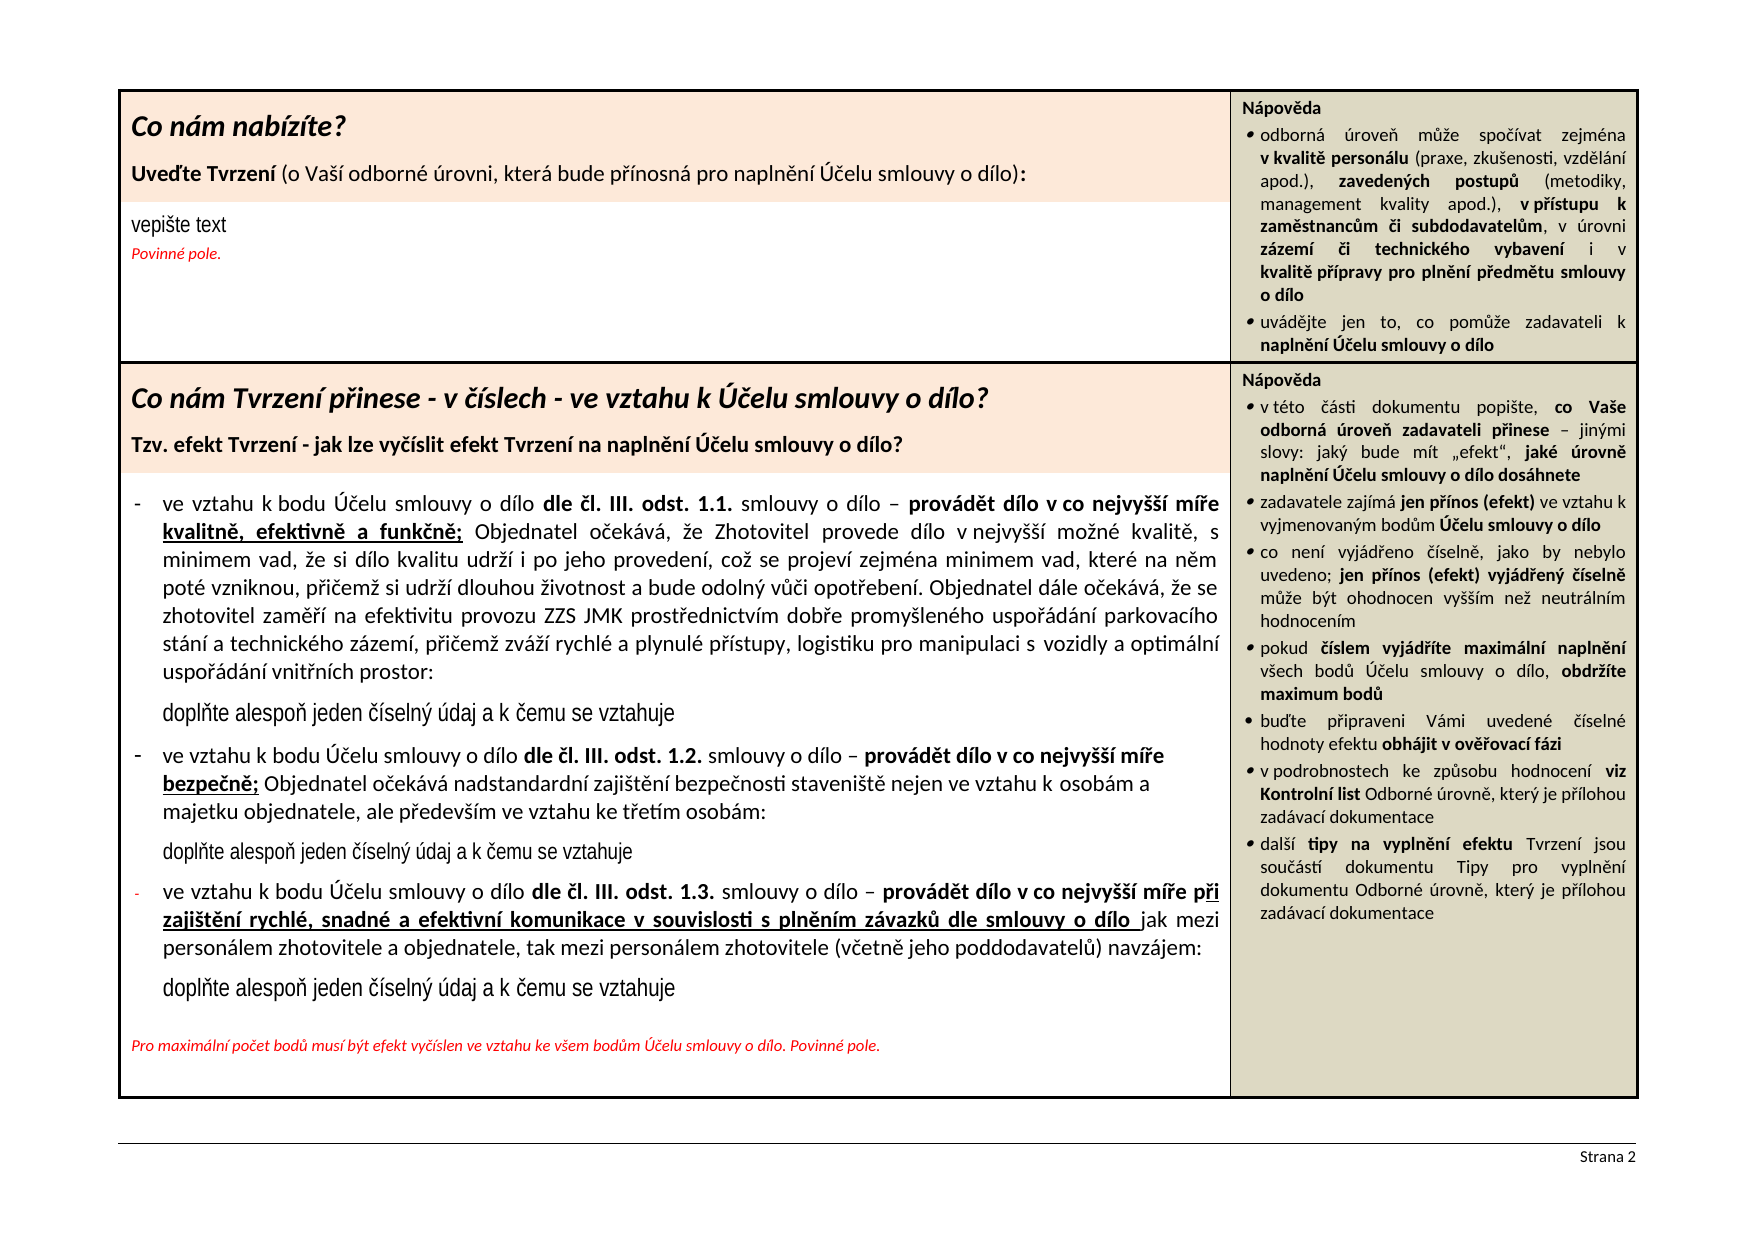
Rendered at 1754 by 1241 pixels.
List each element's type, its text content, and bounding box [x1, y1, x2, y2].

table_cell Co nám Tvrzení přinese - v číslech - ve vztahu k Účelu smlouvy o dílo? Tzv. efekt Tvrzení - jak lze vyčíslit efekt Tvrzení na naplnění Účelu smlouvy o dílo? [121, 364, 1230, 473]
table_header Co nám nabízíte? Uveďte Tvrzení (o Vaší odborné úrovni, která bude přínosná pro naplnění Účelu smlouvy o dílo): [121, 92, 1230, 202]
table_header Nápověda odborná úroveň může spočívat zejména v kvalitě personálu (praxe, zkušenosti, vzdělání apod.), zavedených postupů (metodiky, management kvality apod.), v přístupu k zaměstnancům či subdodavatelům, v úrovni zázemí či technického vybavení i v kvalitě přípravy pro plnění předmětu smlouvy o dílo uvádějte jen to, co pomůže zadavateli k naplnění Účelu smlouvy o dílo [1231, 92, 1636, 361]
table_cell Nápověda v této části dokumentu popište, co Vaše odborná úroveň zadavateli přinese – jinými slovy: jaký bude mít „efekt“, jaké úrovně naplnění Účelu smlouvy o dílo dosáhnete zadavatele zajímá jen přínos (efekt) ve vztahu k vyjmenovaným bodům Účelu smlouvy o dílo co není vyjádřeno číselně, jako by nebylo uvedeno; jen přínos (efekt) vyjádřený číselně může být ohodnocen vyšším než neutrálním hodnocením pokud číslem vyjádříte maximální naplnění všech bodů Účelu smlouvy o dílo, obdržíte maximum bodů buďte připraveni Vámi uvedené číselné hodnoty efektu obhájit v ověřovací fázi v podrobnostech ke způsobu hodnocení viz Kontrolní list Odborné úrovně, který je přílohou zadávací dokumentace další tipy na vyplnění efektu Tvrzení jsou součástí dokumentu Tipy pro vyplnění dokumentu Odborné úrovně, který je přílohou zadávací dokumentace [1231, 364, 1636, 1096]
table_cell Povinné pole. [121, 202, 1230, 361]
table_cell ve vztahu k bodu Účelu smlouvy o dílo dle čl. III. odst. 1.1. smlouvy o dílo – provádět dílo v co nejvyšší míře kvalitně, efektivně a funkčně; Objednatel očekává, že Zhotovitel provede dílo v nejvyšší možné kvalitě, s minimem vad, že si dílo kvalitu udrží i po jeho provedení, což se projeví zejména minimem vad, které na něm poté vzniknou, přičemž si udrží dlouhou životnost a bude odolný vůči opotřebení. Objednatel dále očekává, že se zhotovitel zaměří na efektivitu provozu ZZS JMK prostřednictvím dobře promyšleného uspořádání parkovacího stání a technického zázemí, přičemž zváží rychlé a plynulé přístupy, logistiku pro manipulaci s vozidly a optimální uspořádání vnitřních prostor: ve vztahu k bodu Účelu smlouvy o dílo dle čl. III. odst. 1.2. smlouvy o dílo – provádět dílo v co nejvyšší míře bezpečně; Objednatel očekává nadstandardní zajištění bezpečnosti staveniště nejen ve vztahu k osobám a majetku objednatele, ale především ve vztahu ke třetím osobám: ve vztahu k bodu Účelu smlouvy o dílo dle čl. III. odst. 1.3. smlouvy o dílo – provádět dílo v co nejvyšší míře při zajištění rychlé, snadné a efektivní komunikace v souvislosti s plněním závazků dle smlouvy o dílo jak mezi personálem zhotovitele a objednatele, tak mezi personálem zhotovitele (včetně jeho poddodavatelů) navzájem: Pro maximální počet bodů musí být efekt vyčíslen ve vztahu ke všem bodům Účelu smlouvy o dílo. Povinné pole. [121, 474, 1230, 1096]
